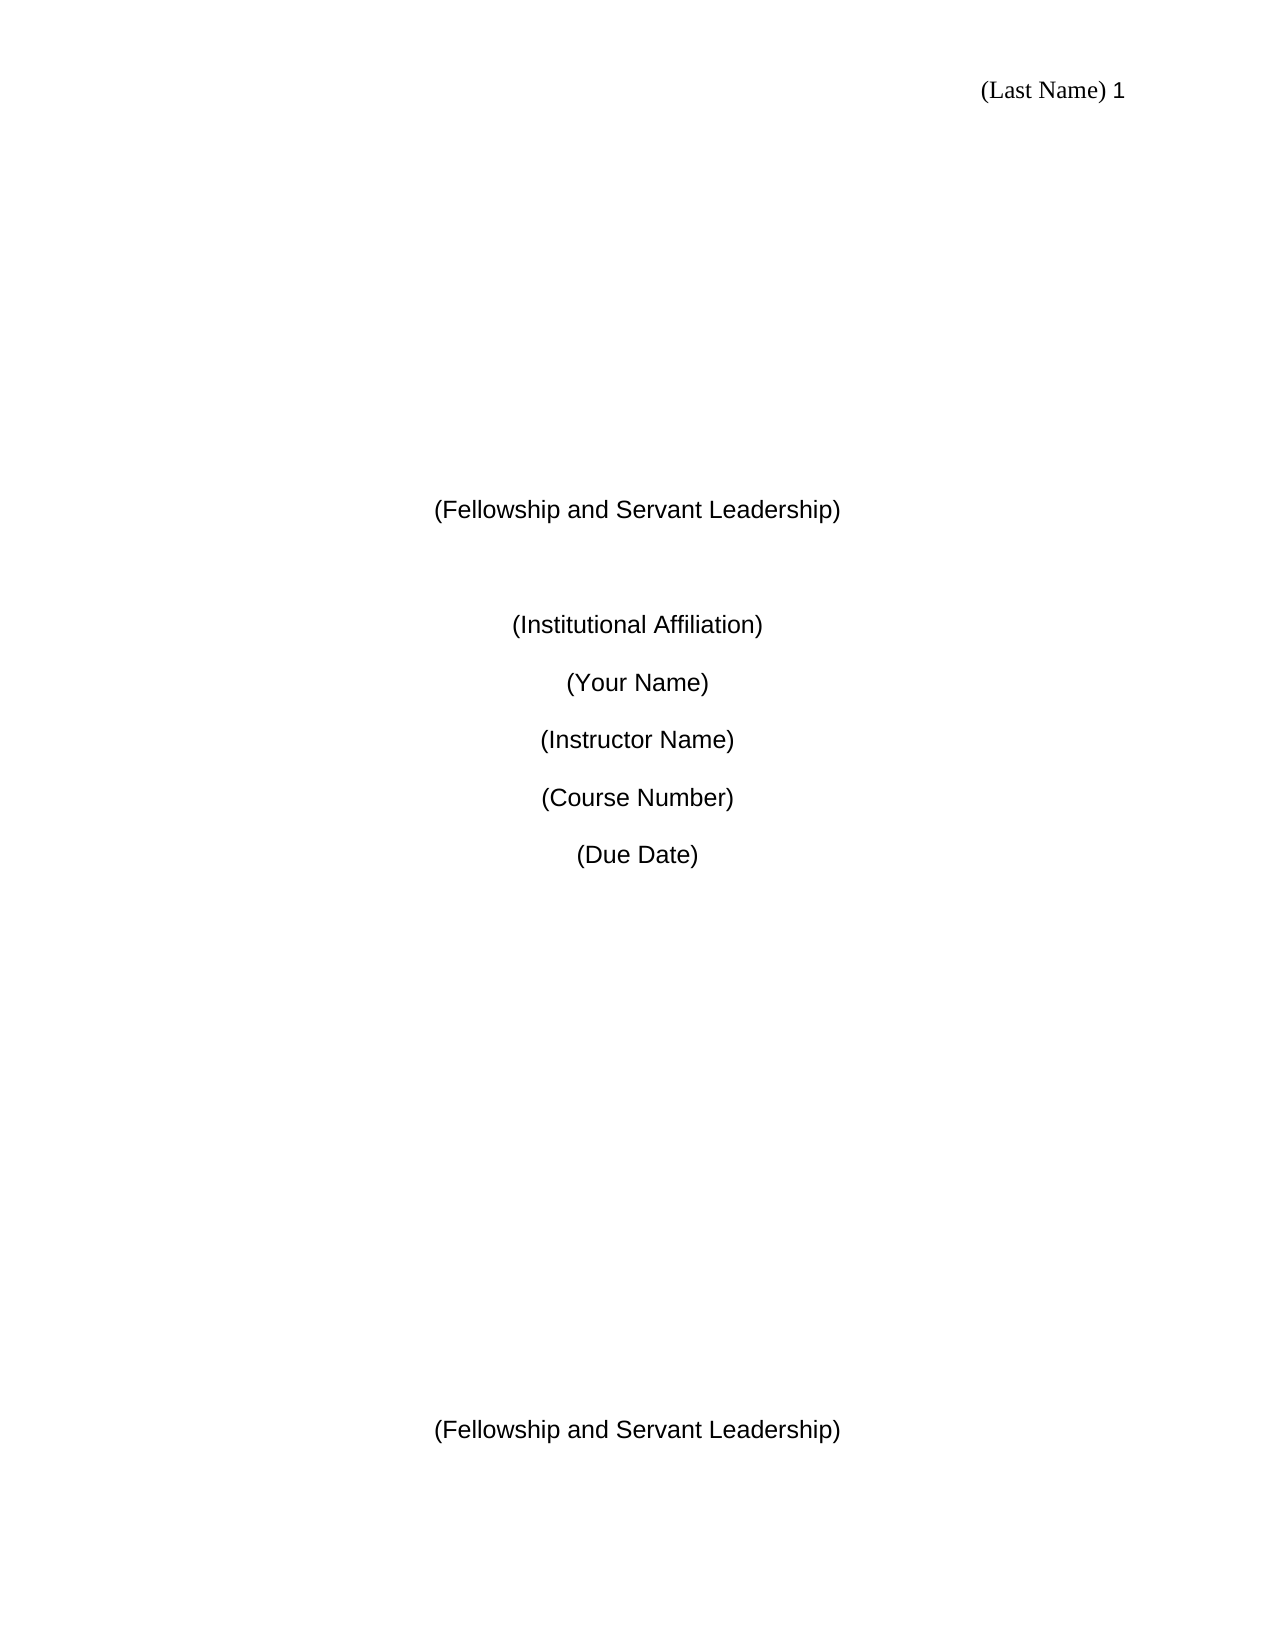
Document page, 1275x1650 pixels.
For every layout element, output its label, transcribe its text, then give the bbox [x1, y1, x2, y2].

text (Fellowship and Servant Leadership) [150, 1415, 1125, 1444]
text (Instructor Name) [150, 725, 1125, 754]
text (Fellowship and Servant Leadership) [150, 495, 1125, 524]
text (Your Name) [150, 667, 1125, 696]
text (Course Number) [150, 782, 1125, 811]
text (Institutional Affiliation) [150, 610, 1125, 639]
text (Due Date) [150, 840, 1125, 869]
